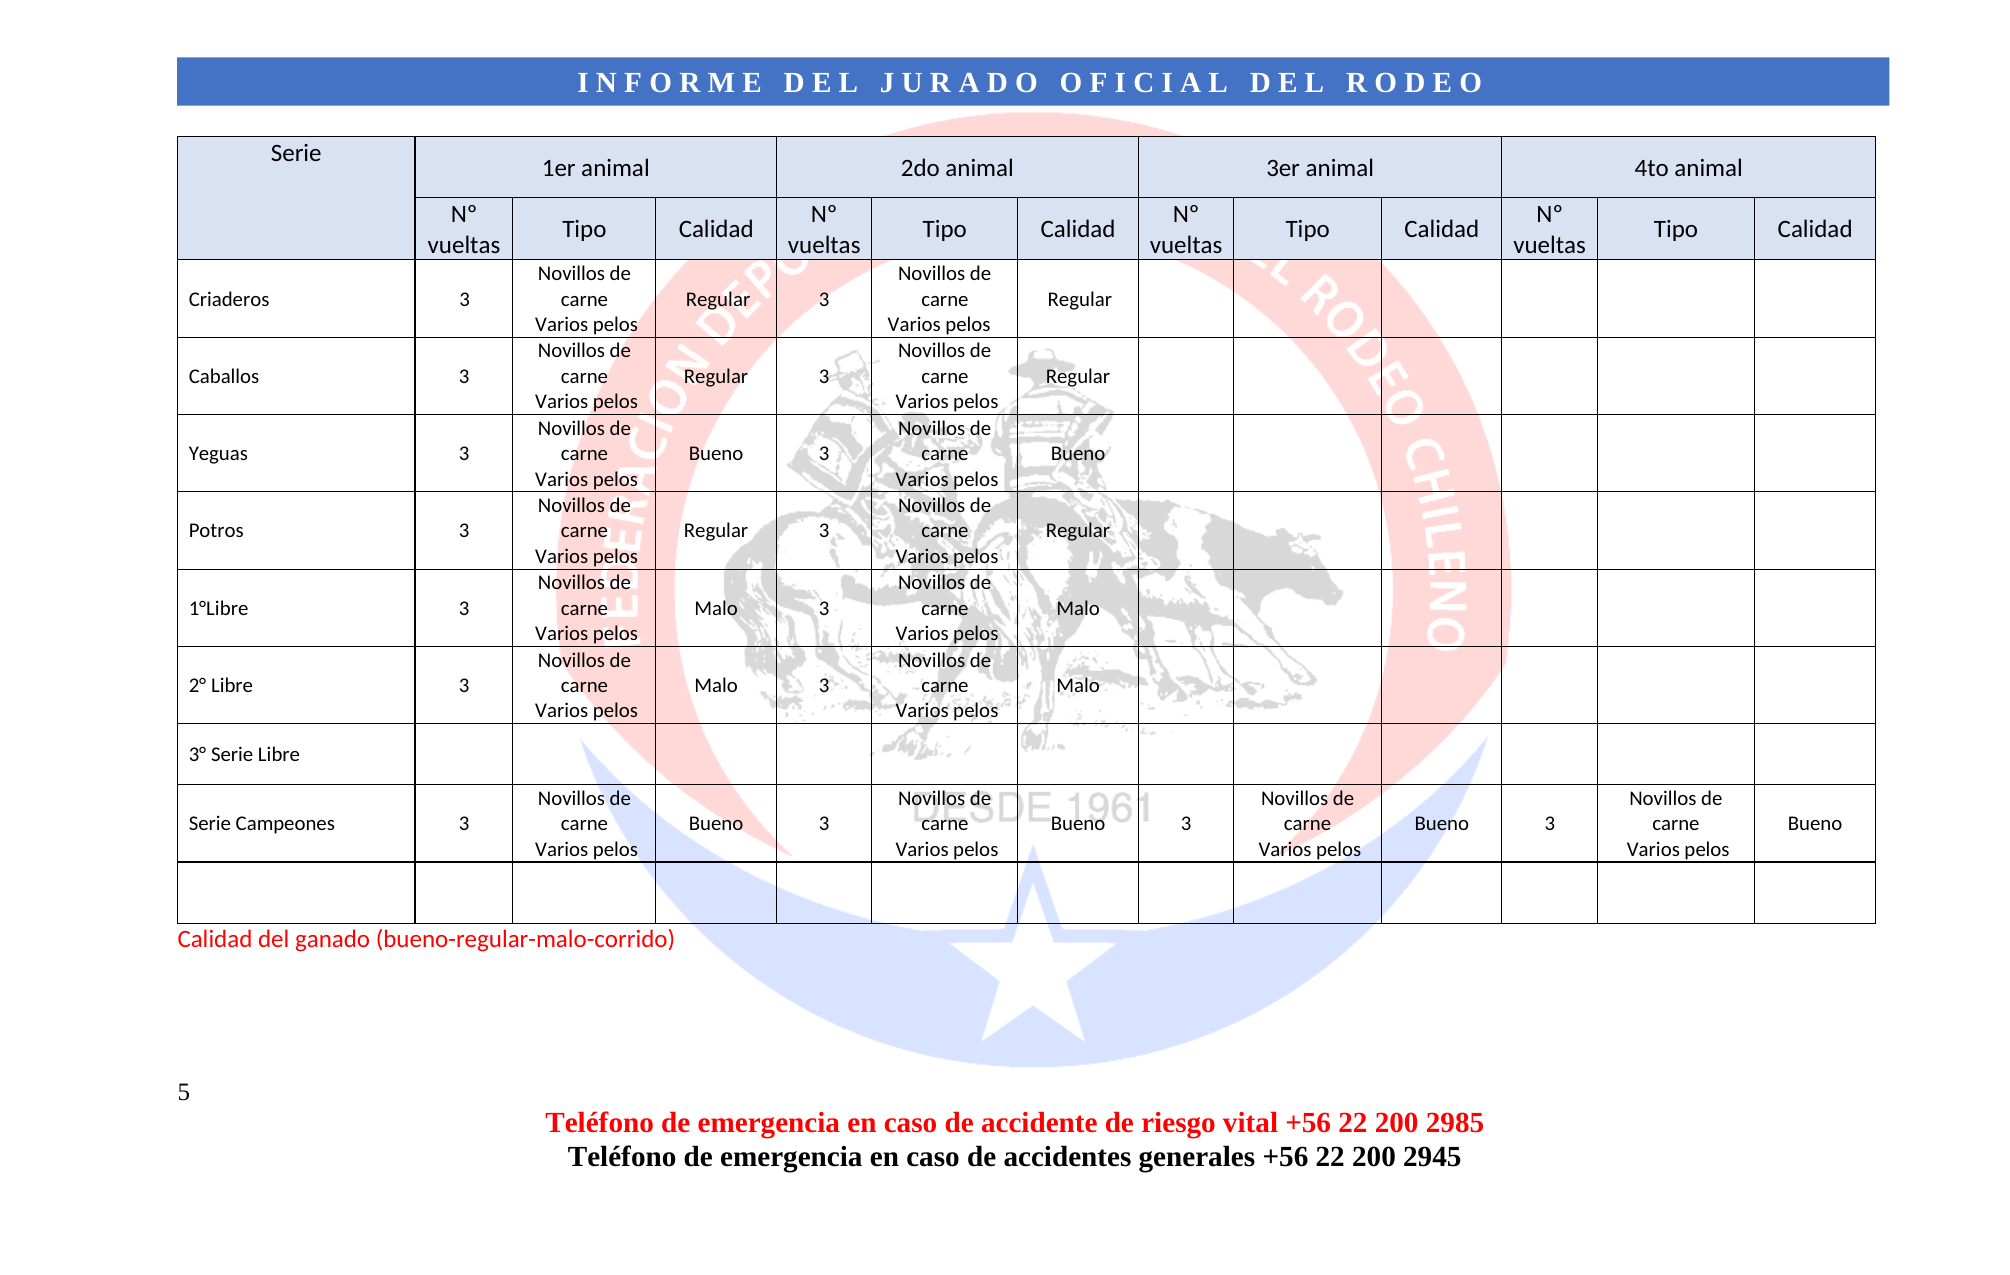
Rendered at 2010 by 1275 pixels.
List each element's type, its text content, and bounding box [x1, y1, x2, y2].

table_cell [1755, 863, 1875, 922]
table_cell Caballos [178, 338, 414, 414]
table_cell [1598, 415, 1754, 491]
table_cell 3 [416, 785, 512, 861]
table_cell Regular [1018, 492, 1138, 568]
table_cell [1139, 492, 1233, 568]
table_cell [1139, 863, 1233, 922]
table_cell [1234, 338, 1381, 414]
table_cell [1598, 260, 1754, 337]
table_cell [416, 863, 512, 922]
table_cell Calidad [656, 198, 776, 259]
table_cell Malo [1018, 647, 1138, 723]
table_cell 3 [777, 338, 871, 414]
table_cell [1018, 863, 1138, 922]
table_cell Novillos de carne Varios pelos [513, 492, 655, 568]
table_cell Regular [656, 338, 776, 414]
table_cell Regular [1018, 260, 1138, 337]
table_cell Novillos de carne Varios pelos [1598, 785, 1754, 861]
table_cell 3 [777, 647, 871, 723]
table_cell Malo [1018, 570, 1138, 646]
table_cell [1755, 415, 1875, 491]
table_header 2do animal [777, 137, 1138, 197]
table_cell [656, 863, 776, 922]
table_cell Regular [1018, 338, 1138, 414]
table_cell Nº vueltas [416, 198, 512, 259]
table_cell Regular [656, 260, 776, 337]
table_cell [513, 724, 655, 784]
table_cell [1139, 338, 1233, 414]
table_cell Novillos de carne Varios pelos [513, 570, 655, 646]
table_cell Tipo [1234, 198, 1381, 259]
table_cell [872, 724, 1017, 784]
table_cell Novillos de carne Varios pelos [513, 415, 655, 491]
table_cell [1382, 647, 1501, 723]
table_cell [1502, 647, 1597, 723]
table_cell Novillos de carne Varios pelos [1234, 785, 1381, 861]
table_cell 3 [1502, 785, 1597, 861]
table_cell [1502, 863, 1597, 922]
table_cell Novillos de carne Varios pelos [513, 260, 655, 337]
table_cell [1598, 338, 1754, 414]
table_cell 3 [777, 415, 871, 491]
table_cell [1018, 724, 1138, 784]
table_cell [1755, 724, 1875, 784]
table_cell Bueno [656, 415, 776, 491]
table_cell [777, 724, 871, 784]
table_cell [1139, 260, 1233, 337]
table_cell Nº vueltas [1139, 198, 1233, 259]
table_cell [1382, 570, 1501, 646]
table_cell Novillos de carne Varios pelos [872, 570, 1017, 646]
table_cell Nº vueltas [1502, 198, 1597, 259]
table_cell [1598, 570, 1754, 646]
table_cell [1139, 647, 1233, 723]
table_cell [1755, 338, 1875, 414]
table_cell 3 [777, 492, 871, 568]
table_cell [1382, 724, 1501, 784]
table_cell Novillos de carne Varios pelos [872, 647, 1017, 723]
table_cell [1382, 863, 1501, 922]
table_cell [656, 724, 776, 784]
table_cell Bueno [1382, 785, 1501, 861]
table_cell Novillos de carne Varios pelos [872, 415, 1017, 491]
table_cell [1234, 647, 1381, 723]
table_cell [1382, 492, 1501, 568]
table_cell 3 [777, 260, 871, 337]
table_cell [1234, 863, 1381, 922]
table_cell Yeguas [178, 415, 414, 491]
table_cell [1139, 415, 1233, 491]
table_cell Novillos de carne Varios pelos [513, 647, 655, 723]
table_cell Malo [656, 570, 776, 646]
table_cell 3 [416, 338, 512, 414]
table_cell 3 [777, 785, 871, 861]
table_cell [1382, 415, 1501, 491]
table_cell Bueno [1018, 415, 1138, 491]
table_cell 3 [777, 570, 871, 646]
table_cell Nº vueltas [777, 198, 871, 259]
table_cell 3 [1139, 785, 1233, 861]
table_cell 3 [416, 492, 512, 568]
table_cell Novillos de carne Varios pelos [872, 492, 1017, 568]
table_cell [872, 863, 1017, 922]
table_cell Bueno [656, 785, 776, 861]
table_cell [1755, 570, 1875, 646]
table_cell Bueno [1755, 785, 1875, 861]
table_cell Novillos de carne Varios pelos [872, 260, 1017, 337]
table_cell [777, 863, 871, 922]
table_cell [1755, 492, 1875, 568]
table_cell [1502, 724, 1597, 784]
table_cell [1598, 647, 1754, 723]
table_cell [1234, 492, 1381, 568]
table_cell [1139, 570, 1233, 646]
table_cell Calidad [1018, 198, 1138, 259]
table_cell 3 [416, 647, 512, 723]
table_cell 3 [416, 570, 512, 646]
table_cell Potros [178, 492, 414, 568]
table_cell Tipo [513, 198, 655, 259]
table_cell [1234, 724, 1381, 784]
table_header Serie [178, 137, 414, 259]
table_cell Novillos de carne Varios pelos [513, 338, 655, 414]
table_cell Tipo [1598, 198, 1754, 259]
table_cell Tipo [872, 198, 1017, 259]
table_header 1er animal [416, 137, 776, 197]
table_cell [1382, 260, 1501, 337]
table_cell [1755, 647, 1875, 723]
table_cell Novillos de carne Varios pelos [872, 338, 1017, 414]
table_cell [1598, 492, 1754, 568]
table_cell [1502, 492, 1597, 568]
table_cell [1234, 260, 1381, 337]
table_cell [1139, 724, 1233, 784]
table_cell [513, 863, 655, 922]
table_cell 3 [416, 260, 512, 337]
table_cell 1°Libre [178, 570, 414, 646]
table_cell [1755, 260, 1875, 337]
table_cell Calidad [1755, 198, 1875, 259]
table_cell [1598, 863, 1754, 922]
table_cell Serie Campeones [178, 785, 414, 861]
table_cell [1502, 570, 1597, 646]
table_cell [1502, 415, 1597, 491]
table_header 3er animal [1139, 137, 1501, 197]
table_cell Malo [656, 647, 776, 723]
table_cell Calidad [1382, 198, 1501, 259]
table_cell [416, 724, 512, 784]
table_cell Regular [656, 492, 776, 568]
table_cell [1598, 724, 1754, 784]
table_cell Novillos de carne Varios pelos [872, 785, 1017, 861]
table_cell Criaderos [178, 260, 414, 337]
table_cell [178, 863, 414, 922]
table_cell [1234, 570, 1381, 646]
table_cell [1234, 415, 1381, 491]
table_header 4to animal [1502, 137, 1875, 197]
table_cell [1502, 260, 1597, 337]
table_cell [1382, 338, 1501, 414]
text Calidad del ganado (bueno-regular-malo-corrido) [177, 923, 1890, 954]
table_cell 2° Libre [178, 647, 414, 723]
table_cell Novillos de carne Varios pelos [513, 785, 655, 861]
table_cell [1502, 338, 1597, 414]
table_cell 3° Serie Libre [178, 724, 414, 784]
table_cell Bueno [1018, 785, 1138, 861]
table_cell 3 [416, 415, 512, 491]
